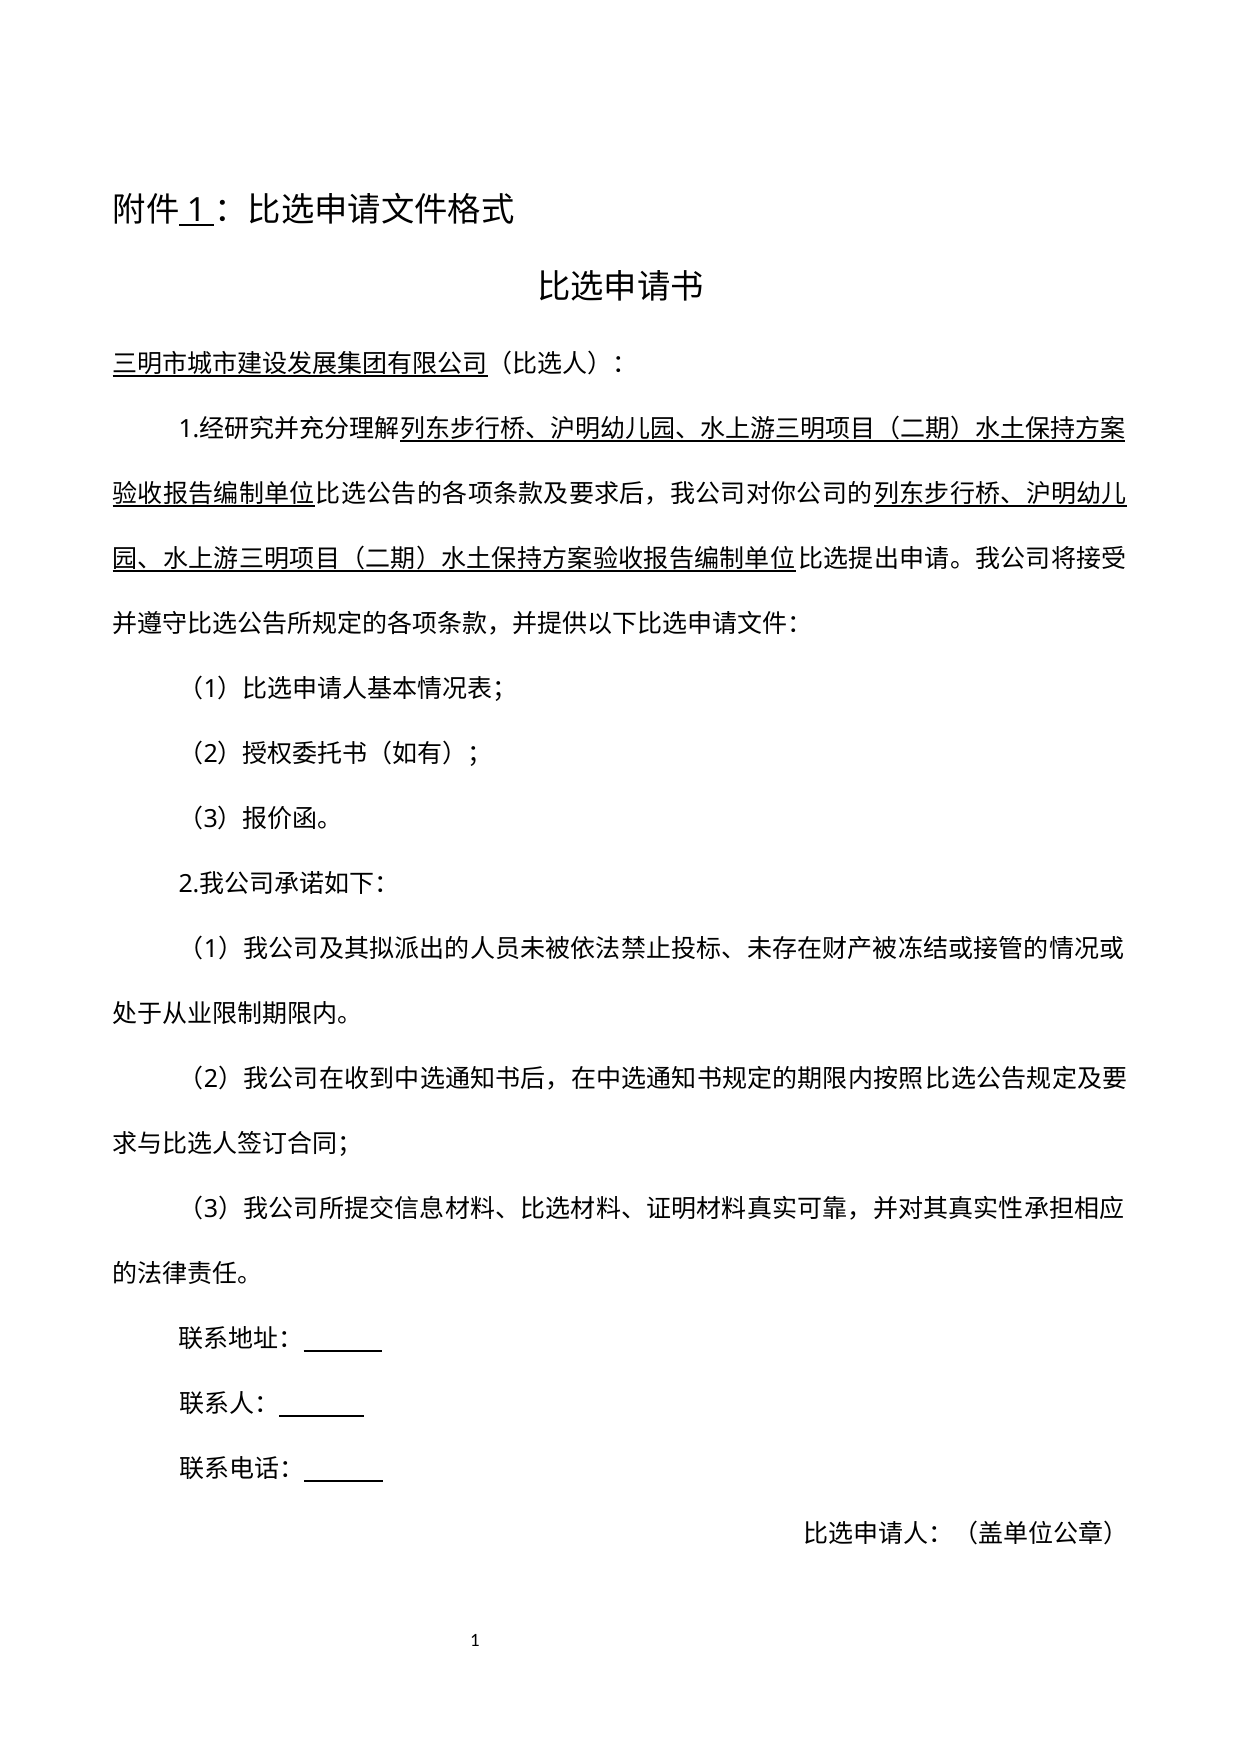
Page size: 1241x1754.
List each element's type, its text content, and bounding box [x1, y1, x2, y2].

text （3）我公司所提交信息材料、比选材料、证明材料真实可靠，并对其真实性承担相应的法律责任。 [112, 1174, 1128, 1304]
text （2）我公司在收到中选通知书后，在中选通知书规定的期限内按照比选公告规定及要求与比选人签订合同； [112, 1044, 1128, 1174]
text 比选申请书 [112, 252, 1128, 317]
text （1）我公司及其拟派出的人员未被依法禁止投标、未存在财产被冻结或接管的情况或处于从业限制期限内。 [112, 914, 1128, 1044]
text 附件 1 ：比选申请文件格式 [112, 174, 1128, 239]
text 三明市城市建设发展集团有限公司（比选人）： [112, 329, 1128, 394]
text 联系人： [112, 1369, 1128, 1434]
list 授权委托书（如有）； [112, 719, 1128, 784]
text 1.经研究并充分理解列东步行桥、沪明幼儿园、水上游三明项目（二期）水土保持方案验收报告编制单位比选公告的各项条款及要求后，我公司对你公司的列东步行桥、沪明幼儿园、水上游三明项目（二期）水土保持方案验收报告编制单位比选提出申请。我公司将接受并遵守比选公告所规定的各项条款，并提供以下比选申请文件： [112, 394, 1128, 654]
text 2.我公司承诺如下： [112, 849, 1128, 914]
list 报价函。 [112, 784, 1128, 849]
text 联系电话： [112, 1434, 1128, 1499]
text 比选申请人：（盖单位公章） [112, 1499, 1128, 1564]
text 联系地址： [112, 1304, 1128, 1369]
text （1）比选申请人基本情况表； [112, 654, 1128, 719]
